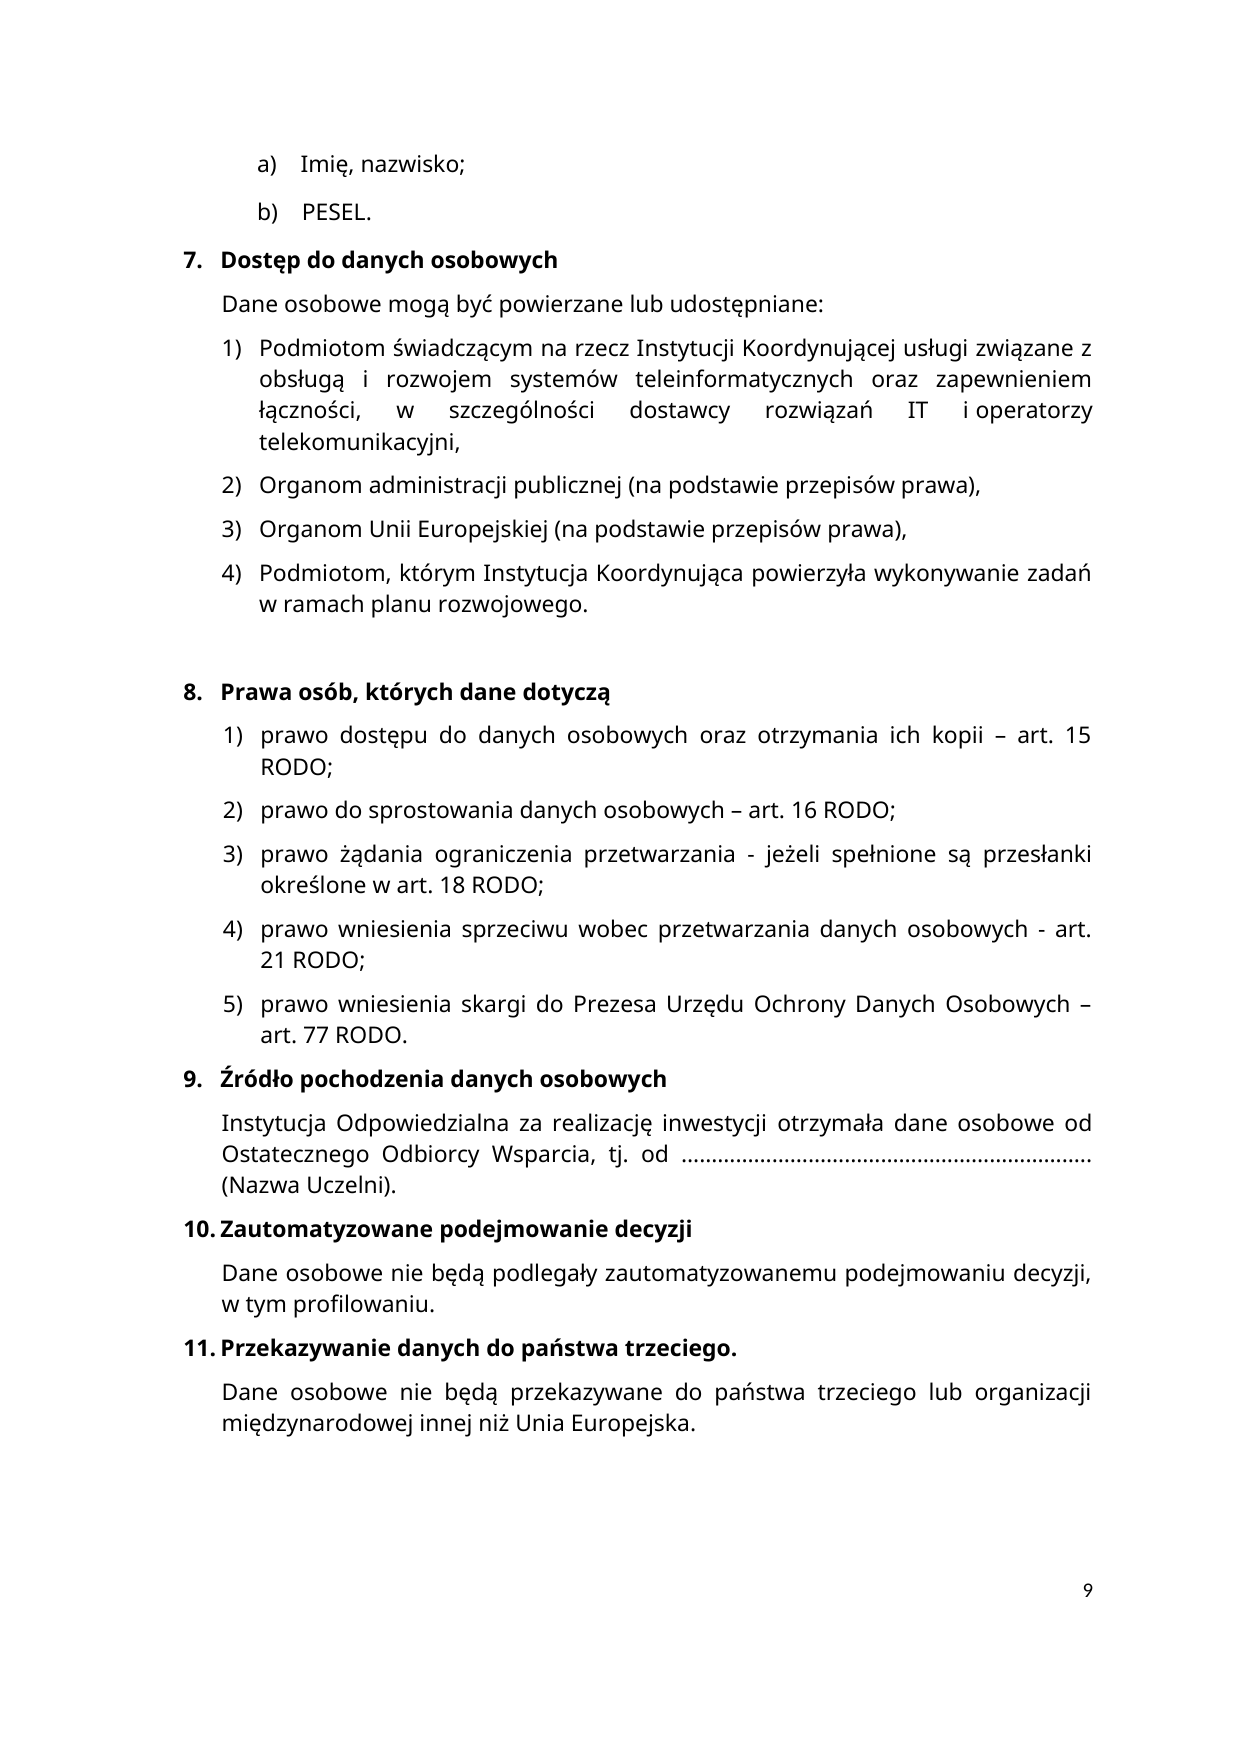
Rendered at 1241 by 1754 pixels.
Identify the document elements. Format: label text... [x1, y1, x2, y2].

list prawo wniesienia sprzeciwu wobec przetwarzania danych osobowych - art. 21 RODO; [223, 913, 1093, 976]
list Źródło pochodzenia danych osobowych [183, 1063, 1093, 1094]
list Podmiotom świadczącym na rzecz Instytucji Koordynującej usługi związane z obsługą i rozwojem systemów teleinformatycznych oraz zapewnieniem łączności, w szczególności dostawcy rozwiązań IT i operatorzy telekomunikacyjni, [221, 332, 1093, 457]
list Dostęp do danych osobowych [183, 244, 1093, 276]
text Dane osobowe nie będą przekazywane do państwa trzeciego lub organizacji międzynarodowej innej niż Unia Europejska. [221, 1376, 1093, 1438]
text a) Imię, nazwisko; [183, 148, 1093, 179]
text Dane osobowe nie będą podlegały zautomatyzowanemu podejmowaniu decyzji, w tym profilowaniu. [221, 1257, 1093, 1319]
text b) PESEL. [183, 196, 1093, 227]
text Dane osobowe mogą być powierzane lub udostępniane: [148, 288, 1093, 319]
list prawo dostępu do danych osobowych oraz otrzymania ich kopii – art. 15 RODO; [223, 719, 1093, 782]
list prawo żądania ograniczenia przetwarzania - jeżeli spełnione są przesłanki określone w art. 18 RODO; [223, 838, 1093, 901]
text Instytucja Odpowiedzialna za realizację inwestycji otrzymała dane osobowe od Ostatecznego Odbiorcy Wsparcia, tj. od …………………………………………………………..(Nazwa Uczelni). [221, 1107, 1093, 1201]
list Prawa osób, których dane dotyczą [183, 676, 1093, 707]
list prawo wniesienia skargi do Prezesa Urzędu Ochrony Danych Osobowych – art. 77 RODO. [223, 988, 1093, 1051]
list Przekazywanie danych do państwa trzeciego. [183, 1332, 1093, 1363]
list Podmiotom, którym Instytucja Koordynująca powierzyła wykonywanie zadań w ramach planu rozwojowego. [221, 557, 1093, 619]
list Zautomatyzowane podejmowanie decyzji [183, 1213, 1093, 1244]
list prawo do sprostowania danych osobowych – art. 16 RODO; [223, 794, 1093, 826]
list Organom Unii Europejskiej (na podstawie przepisów prawa), [221, 513, 1093, 544]
list Organom administracji publicznej (na podstawie przepisów prawa), [221, 469, 1093, 501]
